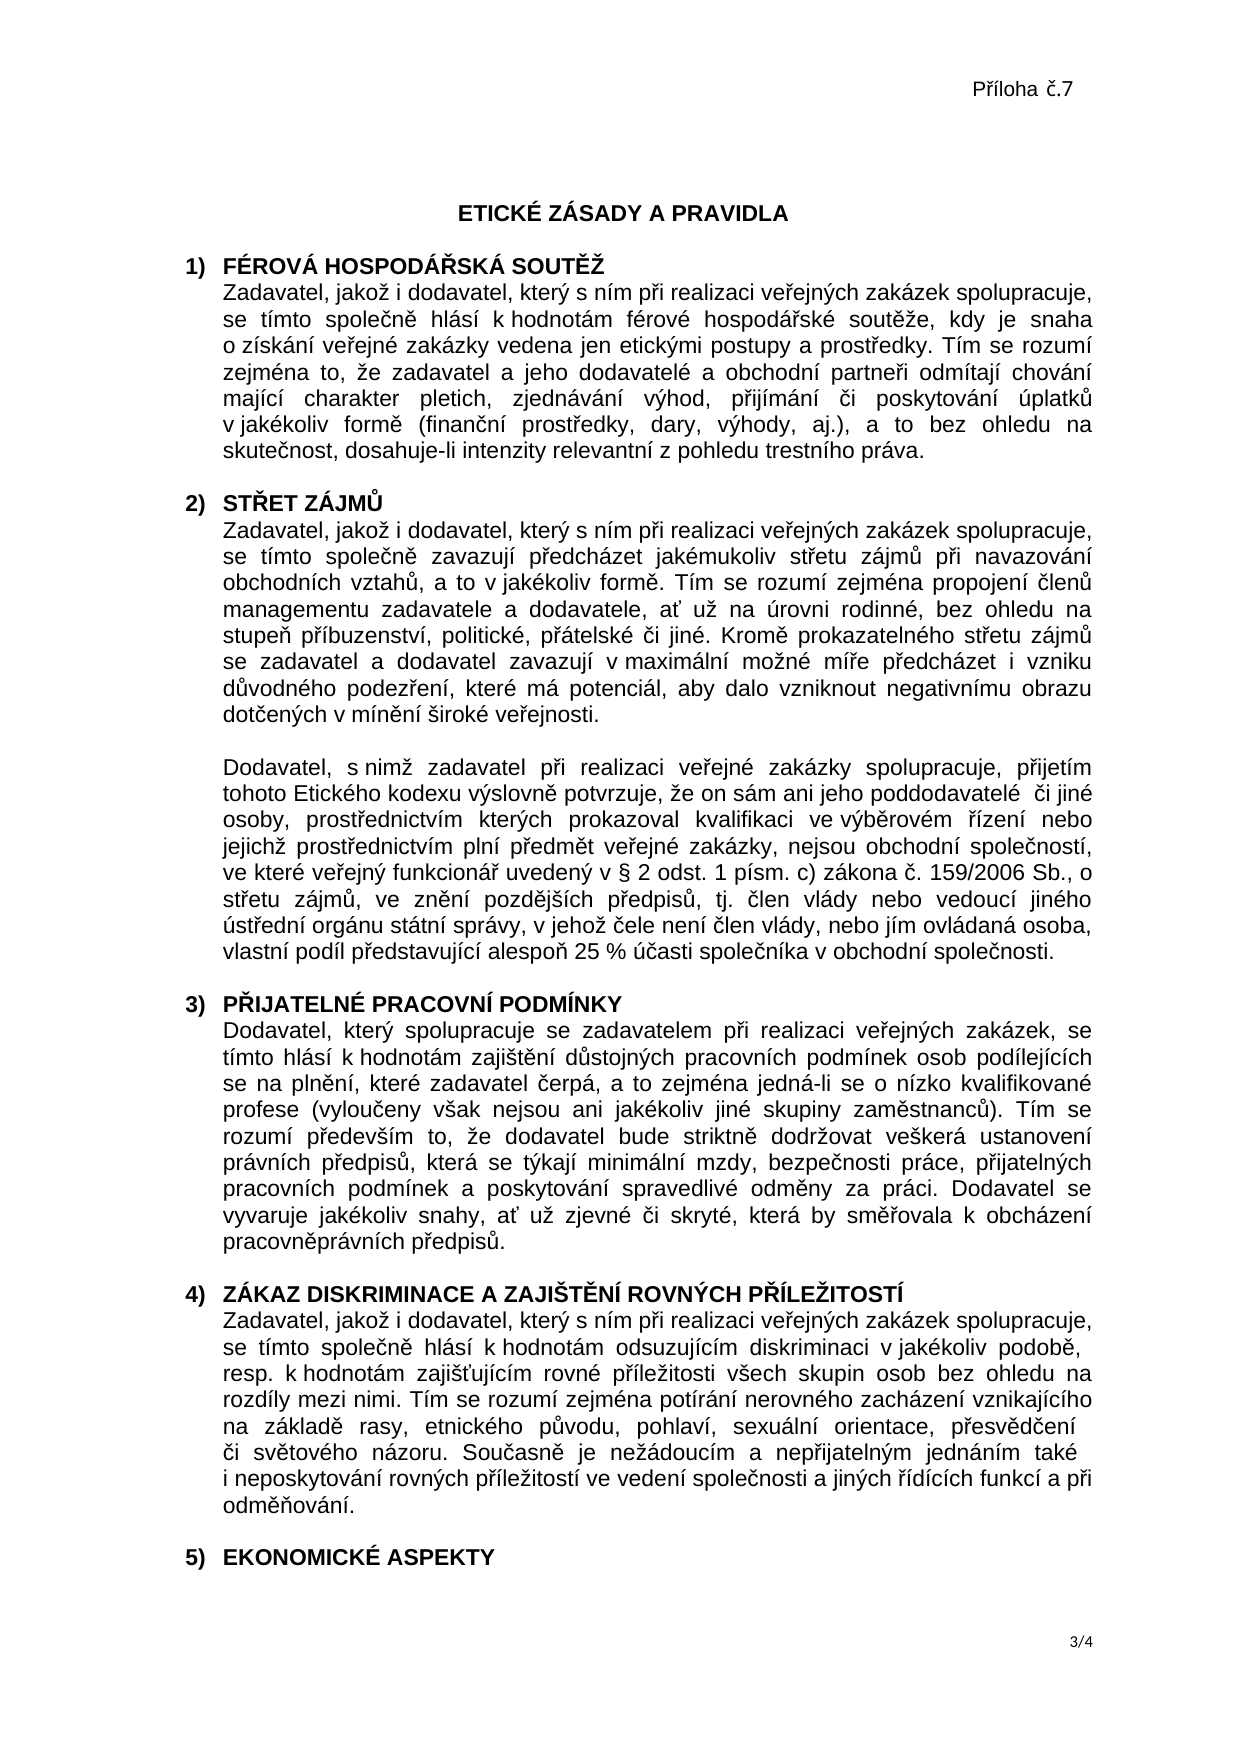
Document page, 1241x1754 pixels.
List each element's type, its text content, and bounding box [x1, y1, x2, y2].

list FÉROVÁ HOSPODÁŘSKÁ SOUTĚŽ [185, 253, 1093, 279]
text ETICKÉ ZÁSADY A PRAVIDLA [148, 200, 1093, 227]
list Dodavatel, s nimž zadavatel při realizaci veřejné zakázky spolupracuje, přijetím tohoto Etického kodexu výslovně potvrzuje, že on sám ani jeho poddodavatelé či jiné osoby, prostřednictvím kterých prokazoval kvalifikaci ve výběrovém řízení nebo jejichž prostřednictvím plní předmět veřejné zakázky, nejsou obchodní společností, ve které veřejný funkcionář uvedený v § 2 odst. 1 písm. c) zákona č. 159/2006 Sb., o střetu zájmů, ve znění pozdějších předpisů, tj. člen vlády nebo vedoucí jiného ústřední orgánu státní správy, v jehož čele není člen vlády, nebo jím ovládaná osoba, vlastní podíl představující alespoň 25 % účasti společníka v obchodní společnosti. [223, 754, 1093, 964]
list Zadavatel, jakož i dodavatel, který s ním při realizaci veřejných zakázek spolupracuje, se tímto společně hlásí k hodnotám férové hospodářské soutěže, kdy je snaha o získání veřejné zakázky vedena jen etickými postupy a prostředky. Tím se rozumí zejména to, že zadavatel a jeho dodavatelé a obchodní partneři odmítají chování mající charakter pletich, zjednávání výhod, přijímání či poskytování úplatků v jakékoliv formě (finanční prostředky, dary, výhody, aj.), a to bez ohledu na skutečnost, dosahuje-li intenzity relevantní z pohledu trestního práva. [223, 279, 1093, 464]
list ZÁKAZ DISKRIMINACE A ZAJIŠTĚNÍ ROVNÝCH PŘÍLEŽITOSTÍ [185, 1281, 1093, 1307]
list STŘET ZÁJMŮ [185, 490, 1093, 517]
list Zadavatel, jakož i dodavatel, který s ním při realizaci veřejných zakázek spolupracuje, se tímto společně hlásí k hodnotám odsuzujícím diskriminaci v jakékoliv podobě, resp. k hodnotám zajišťujícím rovné příležitosti všech skupin osob bez ohledu na rozdíly mezi nimi. Tím se rozumí zejména potírání nerovného zacházení vznikajícího na základě rasy, etnického původu, pohlaví, sexuální orientace, přesvědčení či světového názoru. Současně je nežádoucím a nepřijatelným jednáním také i neposkytování rovných příležitostí ve vedení společnosti a jiných řídících funkcí a při odměňování. [223, 1307, 1093, 1518]
list Zadavatel, jakož i dodavatel, který s ním při realizaci veřejných zakázek spolupracuje, se tímto společně zavazují předcházet jakémukoliv střetu zájmů při navazování obchodních vztahů, a to v jakékoliv formě. Tím se rozumí zejména propojení členů managementu zadavatele a dodavatele, ať už na úrovni rodinné, bez ohledu na stupeň příbuzenství, politické, přátelské či jiné. Kromě prokazatelného střetu zájmů se zadavatel a dodavatel zavazují v maximální možné míře předcházet i vzniku důvodného podezření, které má potenciál, aby dalo vzniknout negativnímu obrazu dotčených v mínění široké veřejnosti. [223, 517, 1093, 727]
list PŘIJATELNÉ PRACOVNÍ PODMÍNKY [185, 991, 1093, 1017]
list Dodavatel, který spolupracuje se zadavatelem při realizaci veřejných zakázek, se tímto hlásí k hodnotám zajištění důstojných pracovních podmínek osob podílejících se na plnění, které zadavatel čerpá, a to zejména jedná-li se o nízko kvalifikované profese (vyloučeny však nejsou ani jakékoliv jiné skupiny zaměstnanců). Tím se rozumí především to, že dodavatel bude striktně dodržovat veškerá ustanovení právních předpisů, která se týkají minimální mzdy, bezpečnosti práce, přijatelných pracovních podmínek a poskytování spravedlivé odměny za práci. Dodavatel se vyvaruje jakékoliv snahy, ať už zjevné či skryté, která by směřovala k obcházení pracovněprávních předpisů. [223, 1017, 1093, 1254]
list EKONOMICKÉ ASPEKTY [185, 1544, 1093, 1571]
